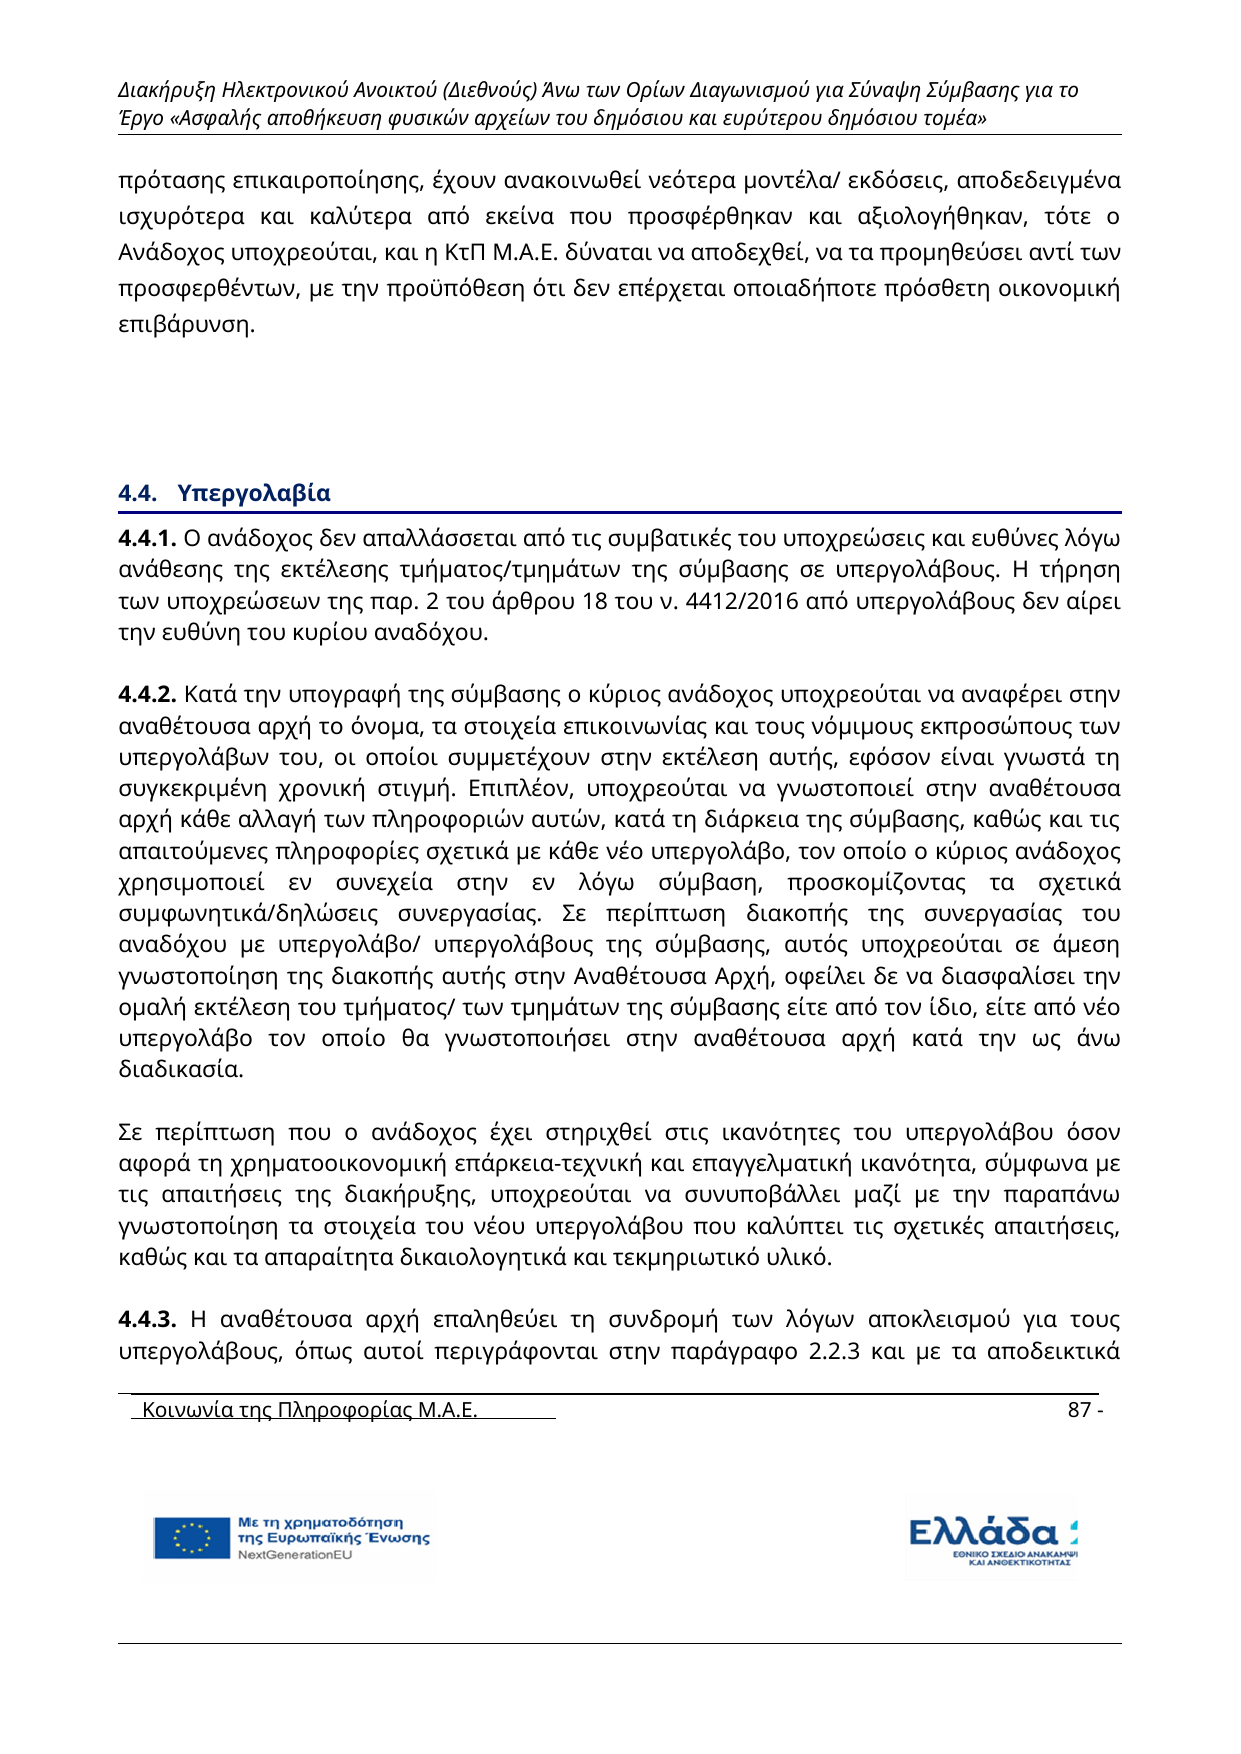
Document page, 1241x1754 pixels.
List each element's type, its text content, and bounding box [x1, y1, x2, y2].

text 4.4.2. Κατά την υπογραφή της σύμβασης ο κύριος ανάδοχος υποχρεούται να αναφέρει στην αναθέτουσα αρχή το όνομα, τα στοιχεία επικοινωνίας και τους νόμιμους εκπροσώπους των υπεργολάβων του, οι οποίοι συμμετέχουν στην εκτέλεση αυτής, εφόσον είναι γνωστά τη συγκεκριμένη χρονική στιγμή. Επιπλέον, υποχρεούται να γνωστοποιεί στην αναθέτουσα αρχή κάθε αλλαγή των πληροφοριών αυτών, κατά τη διάρκεια της σύμβασης, καθώς και τις απαιτούμενες πληροφορίες σχετικά με κάθε νέο υπεργολάβο, τον οποίο ο κύριος ανάδοχος χρησιμοποιεί εν συνεχεία στην εν λόγω σύμβαση, προσκομίζοντας τα σχετικά συμφωνητικά/δηλώσεις συνεργασίας. Σε περίπτωση διακοπής της συνεργασίας του αναδόχου με υπεργολάβο/ υπεργολάβους της σύμβασης, αυτός υποχρεούται σε άμεση γνωστοποίηση της διακοπής αυτής στην Αναθέτουσα Αρχή, οφείλει δε να διασφαλίσει την ομαλή εκτέλεση του τμήματος/ των τμημάτων της σύμβασης είτε από τον ίδιο, είτε από νέο υπεργολάβο τον οποίο θα γνωστοποιήσει στην αναθέτουσα αρχή κατά την ως άνω διαδικασία. [118, 678, 1122, 1084]
text Σε περίπτωση που ο ανάδοχος έχει στηριχθεί στις ικανότητες του υπεργολάβου όσον αφορά τη χρηματοοικονομική επάρκεια-τεχνική και επαγγελματική ικανότητα, σύμφωνα με τις απαιτήσεις της διακήρυξης, υποχρεούται να συνυποβάλλει μαζί με την παραπάνω γνωστοποίηση τα στοιχεία του νέου υπεργολάβου που καλύπτει τις σχετικές απαιτήσεις, καθώς και τα απαραίτητα δικαιολογητικά και τεκμηριωτικό υλικό. [118, 1116, 1122, 1272]
picture [130, 1487, 1078, 1628]
subtitle Υπεργολαβία [118, 477, 1122, 511]
text 4.4.1. Ο ανάδοχος δεν απαλλάσσεται από τις συμβατικές του υποχρεώσεις και ευθύνες λόγω ανάθεσης της εκτέλεσης τμήματος/τμημάτων της σύμβασης σε υπεργολάβους. Η τήρηση των υποχρεώσεων της παρ. 2 του άρθρου 18 του ν. 4412/2016 από υπεργολάβους δεν αίρει την ευθύνη του κυρίου αναδόχου. [118, 522, 1122, 647]
